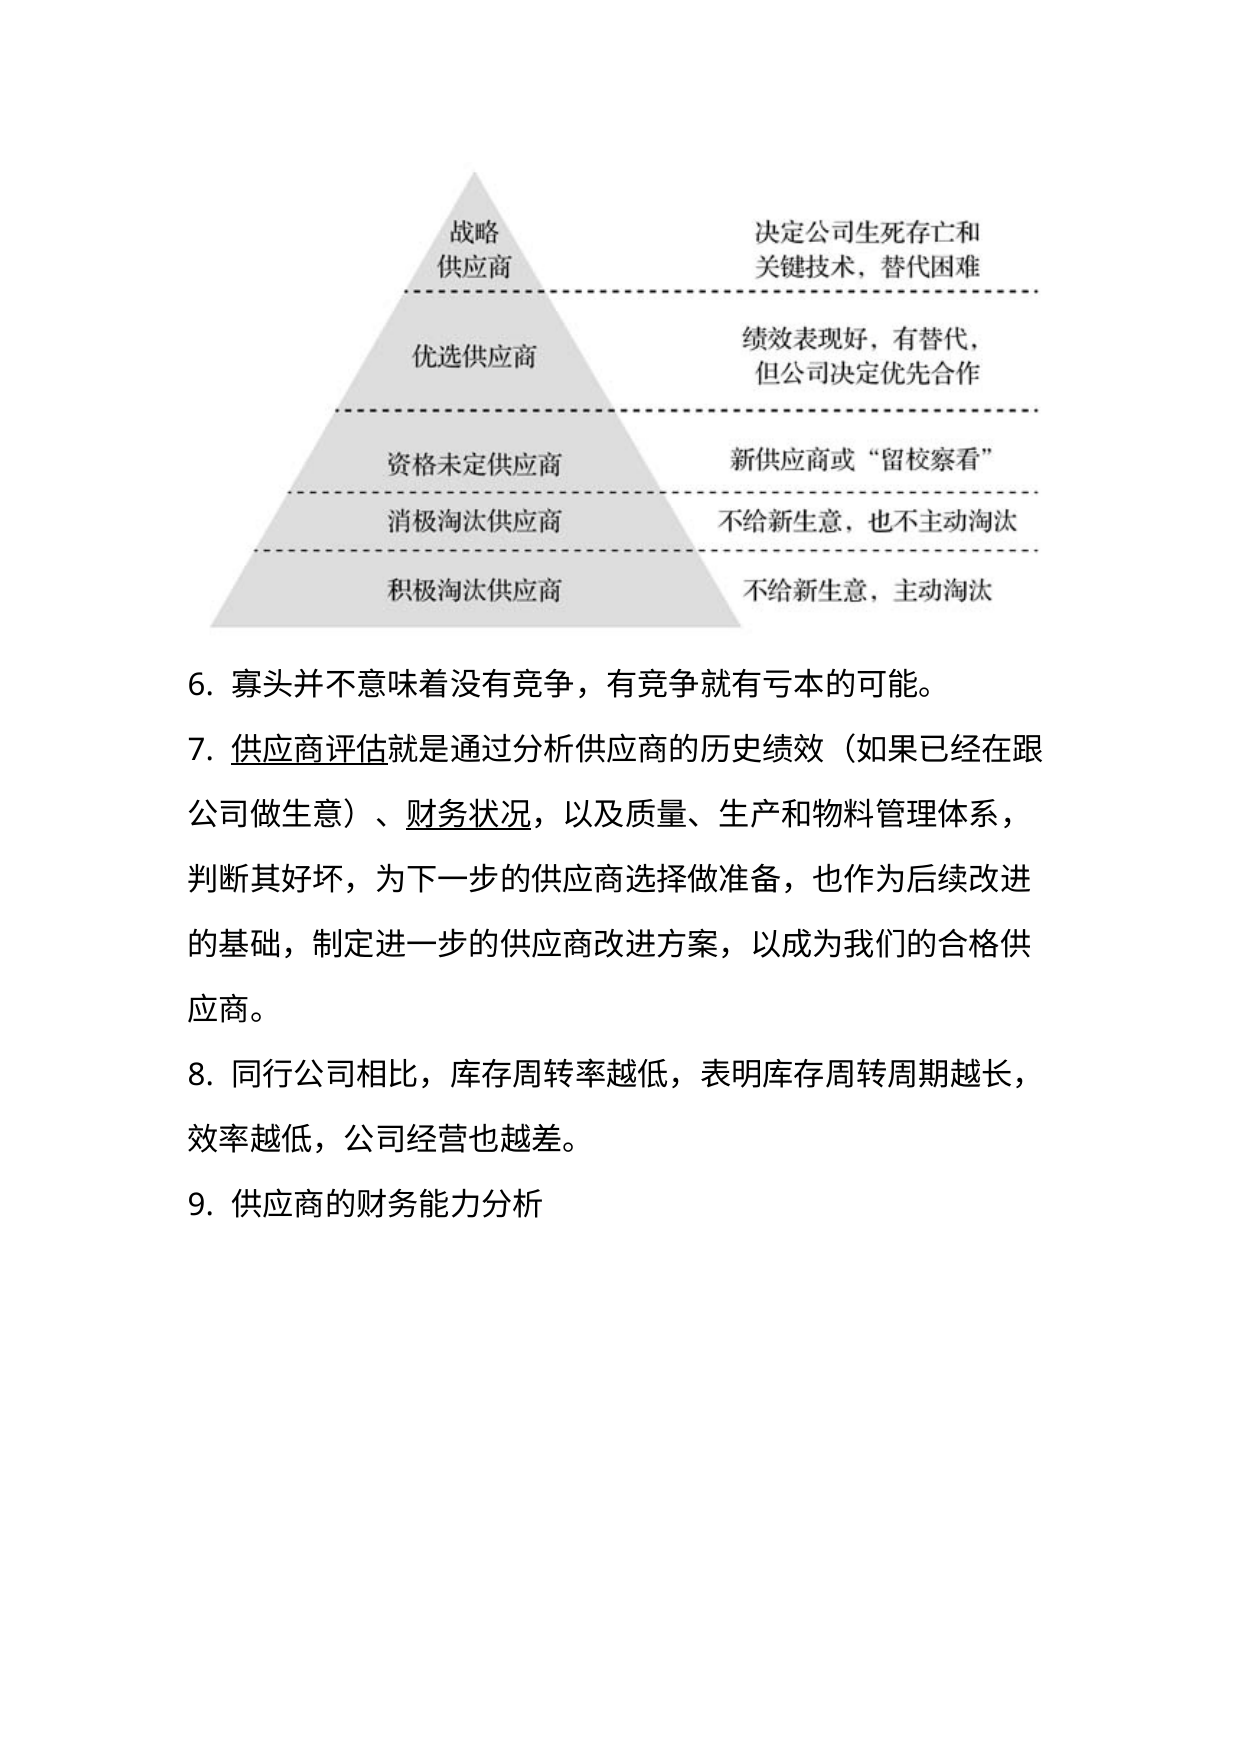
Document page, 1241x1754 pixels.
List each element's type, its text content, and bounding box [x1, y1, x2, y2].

list 供应商评估就是通过分析供应商的历史绩效（如果已经在跟公司做生意）、财务状况，以及质量、生产和物料管理体系，判断其好坏，为下一步的供应商选择做准备，也作为后续改进的基础，制定进一步的供应商改进方案，以成为我们的合格供应商。 [187, 714, 1053, 1039]
list 同行公司相比，库存周转率越低，表明库存周转周期越长，效率越低，公司经营也越差。 [187, 1039, 1053, 1169]
picture [187, 162, 1052, 641]
list 供应商的财务能力分析 [187, 1169, 1053, 1234]
list 寡头并不意味着没有竞争，有竞争就有亏本的可能。 [187, 649, 1053, 714]
